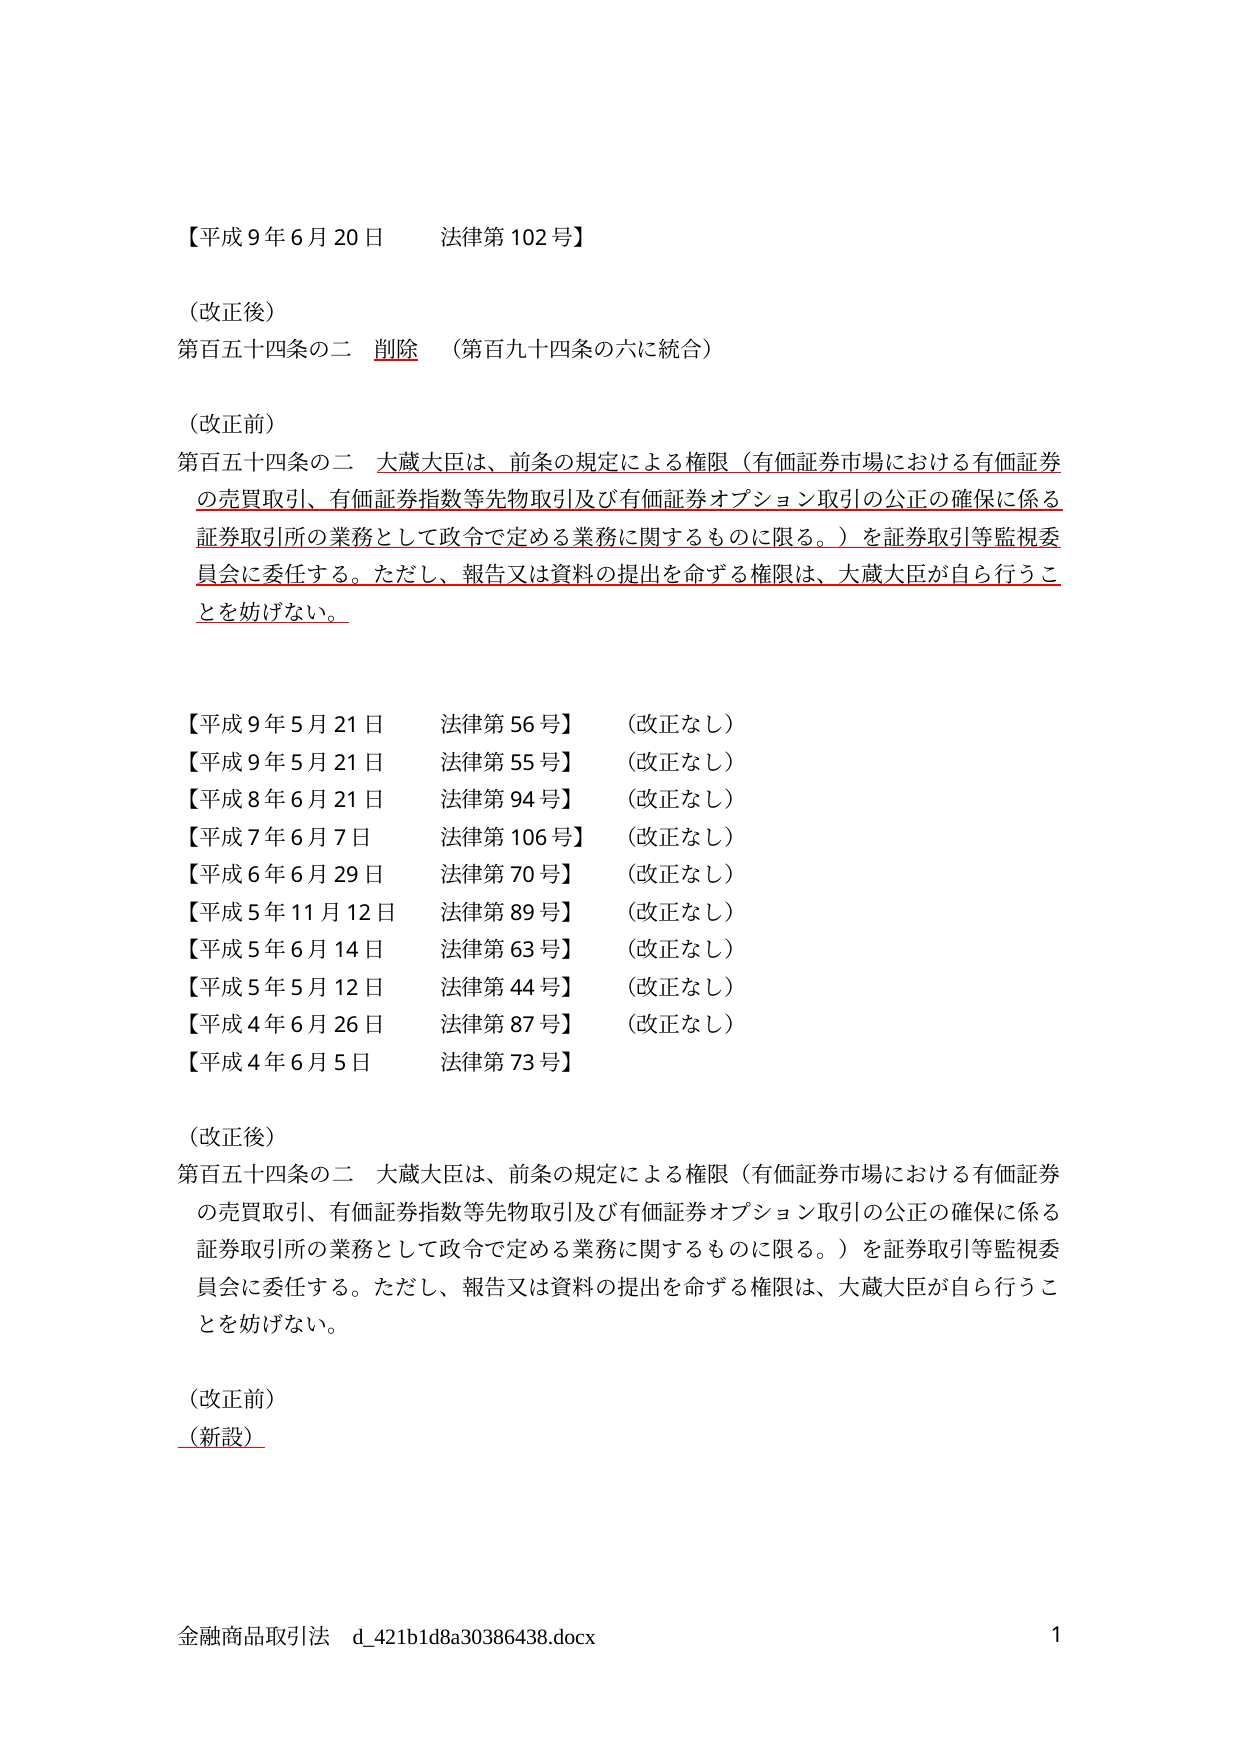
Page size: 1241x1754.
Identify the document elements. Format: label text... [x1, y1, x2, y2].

text （新設） [177, 1417, 1063, 1454]
text 第百五十四条の二 削除 （第百九十四条の六に統合） [177, 329, 1063, 367]
text 【平成6年6月29日 法律第70号】 （改正なし） [177, 854, 1063, 892]
text 第百五十四条の二 大蔵大臣は、前条の規定による権限（有価証券市場における有価証券の売買取引、有価証券指数等先物取引及び有価証券オプション取引の公正の確保に係る証券取引所の業務として政令で定める業務に関するものに限る。）を証券取引等監視委員会に委任する。ただし、報告又は資料の提出を命ずる権限は、大蔵大臣が自ら行うことを妨げない。 [177, 442, 1063, 629]
text （改正後） [177, 292, 1063, 329]
text 【平成7年6月7日 法律第106号】 （改正なし） [177, 817, 1063, 854]
text 【平成4年6月26日 法律第87号】 （改正なし） [177, 1004, 1063, 1042]
text 【平成8年6月21日 法律第94号】 （改正なし） [177, 779, 1063, 817]
text 【平成9年5月21日 法律第55号】 （改正なし） [177, 742, 1063, 779]
text 第百五十四条の二 大蔵大臣は、前条の規定による権限（有価証券市場における有価証券の売買取引、有価証券指数等先物取引及び有価証券オプション取引の公正の確保に係る証券取引所の業務として政令で定める業務に関するものに限る。）を証券取引等監視委員会に委任する。ただし、報告又は資料の提出を命ずる権限は、大蔵大臣が自ら行うことを妨げない。 [177, 1154, 1063, 1342]
text 【平成5年5月12日 法律第44号】 （改正なし） [177, 967, 1063, 1004]
text （改正前） [177, 1379, 1063, 1417]
text 【平成5年11月12日 法律第89号】 （改正なし） [177, 892, 1063, 929]
text 【平成9年5月21日 法律第56号】 （改正なし） [177, 704, 1063, 742]
text （改正前） [177, 404, 1063, 442]
text 【平成5年6月14日 法律第63号】 （改正なし） [177, 929, 1063, 967]
text （改正後） [177, 1117, 1063, 1154]
text 【平成9年6月20日 法律第102号】 [177, 217, 1063, 254]
text 【平成4年6月5日 法律第73号】 [177, 1042, 1063, 1079]
